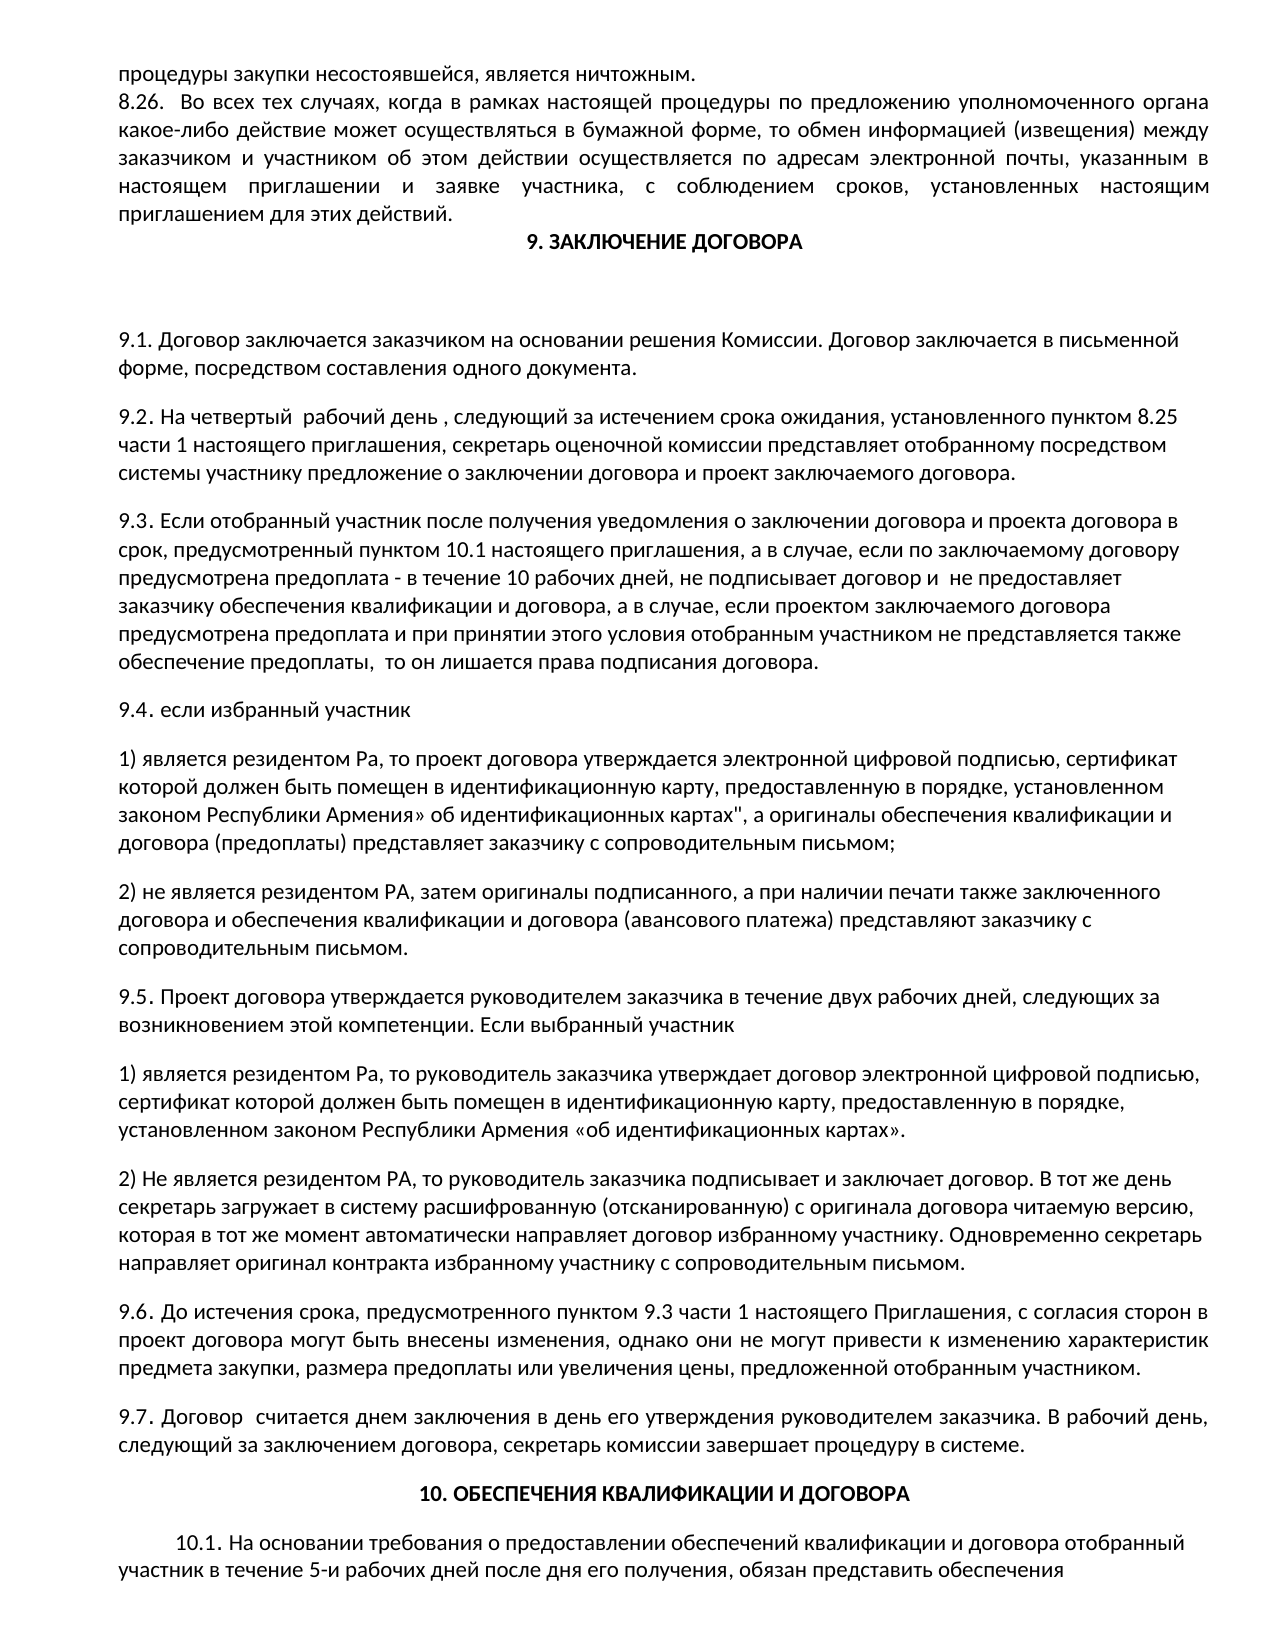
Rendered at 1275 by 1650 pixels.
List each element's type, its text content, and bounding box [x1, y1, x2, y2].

text 9.5․ Проект договора утверждается руководителем заказчика в течение двух рабочих дней, следующих за возникновением этой компетенции. Если выбранный участник [118, 982, 1211, 1038]
text 1) является резидентом Ра, то проект договора утверждается электронной цифровой подписью, сертификат которой должен быть помещен в идентификационную карту, предоставленную в порядке, установленном законом Республики Армения» об идентификационных картах", а оригиналы обеспечения квалификации и договора (предоплаты) представляет заказчику с сопроводительным письмом; [118, 744, 1211, 857]
text 2) Не является резидентом РА, то руководитель заказчика подписывает и заключает договор. В тот же день секретарь загружает в систему расшифрованную (отсканированную) с оригинала договора читаемую версию, которая в тот же момент автоматически направляет договор избранному участнику. Одновременно секретарь направляет оригинал контракта избранному участнику с сопроводительным письмом. [118, 1164, 1211, 1276]
text 9.4․ если избранный участник [118, 696, 1211, 724]
text 8.26. Во всех тех случаях, когда в рамках настоящей процедуры по предложению уполномоченного органа какое-либо действие может осуществляться в бумажной форме, то обмен информацией (извещения) между заказчиком и участником об этом действии осуществляется по адресам электронной почты, указанным в настоящем приглашении и заявке участника, с соблюдением сроков, установленных настоящим приглашением для этих действий. [118, 87, 1211, 227]
text 2) не является резидентом РА, затем оригиналы подписанного, а при наличии печати также заключенного договора и обеспечения квалификации и договора (авансового платежа) представляют заказчику с сопроводительным письмом. [118, 877, 1211, 961]
text 10. ОБЕСПЕЧЕНИЯ КВАЛИФИКАЦИИ И ДОГОВОРА [118, 1479, 1211, 1507]
text 9.2․ На четвертый рабочий день , следующий за истечением срока ожидания, установленного пунктом 8.25 части 1 настоящего приглашения, секретарь оценочной комиссии представляет отобранному посредством системы участнику предложение о заключении договора и проект заключаемого договора. [118, 402, 1211, 486]
text 9. ЗАКЛЮЧЕНИЕ ДОГОВОРА [118, 227, 1211, 255]
text 9.3․ Если отобранный участник после получения уведомления о заключении договора и проекта договора в срок, предусмотренный пунктом 10.1 настоящего приглашения, а в случае, если по заключаемому договору предусмотрена предоплата - в течение 10 рабочих дней, не подписывает договор и не предоставляет заказчику обеспечения квалификации и договора, а в случае, если проектом заключаемого договора предусмотрена предоплата и при принятии этого условия отобранным участником не представляется также обеспечение предоплаты, то он лишается права подписания договора. [118, 507, 1211, 675]
text 9.1. Договор заключается заказчиком на основании решения Комиссии. Договор заключается в письменной форме, посредством составления одного документа. [118, 325, 1211, 381]
text 1) является резидентом Ра, то руководитель заказчика утверждает договор электронной цифровой подписью, сертификат которой должен быть помещен в идентификационную карту, предоставленную в порядке, установленном законом Республики Армения «об идентификационных картах». [118, 1059, 1211, 1143]
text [118, 1528, 1211, 1584]
text 9.7․ Договор считается днем заключения в день его утверждения руководителем заказчика. В рабочий день, следующий за заключением договора, секретарь комиссии завершает процедуру в системе. [118, 1402, 1211, 1458]
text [118, 59, 1211, 87]
text 9.6․ До истечения срока, предусмотренного пунктом 9.3 части 1 настоящего Приглашения, с согласия сторон в проект договора могут быть внесены изменения, однако они не могут привести к изменению характеристик предмета закупки, размера предоплаты или увеличения цены, предложенной отобранным участником. [118, 1297, 1211, 1381]
